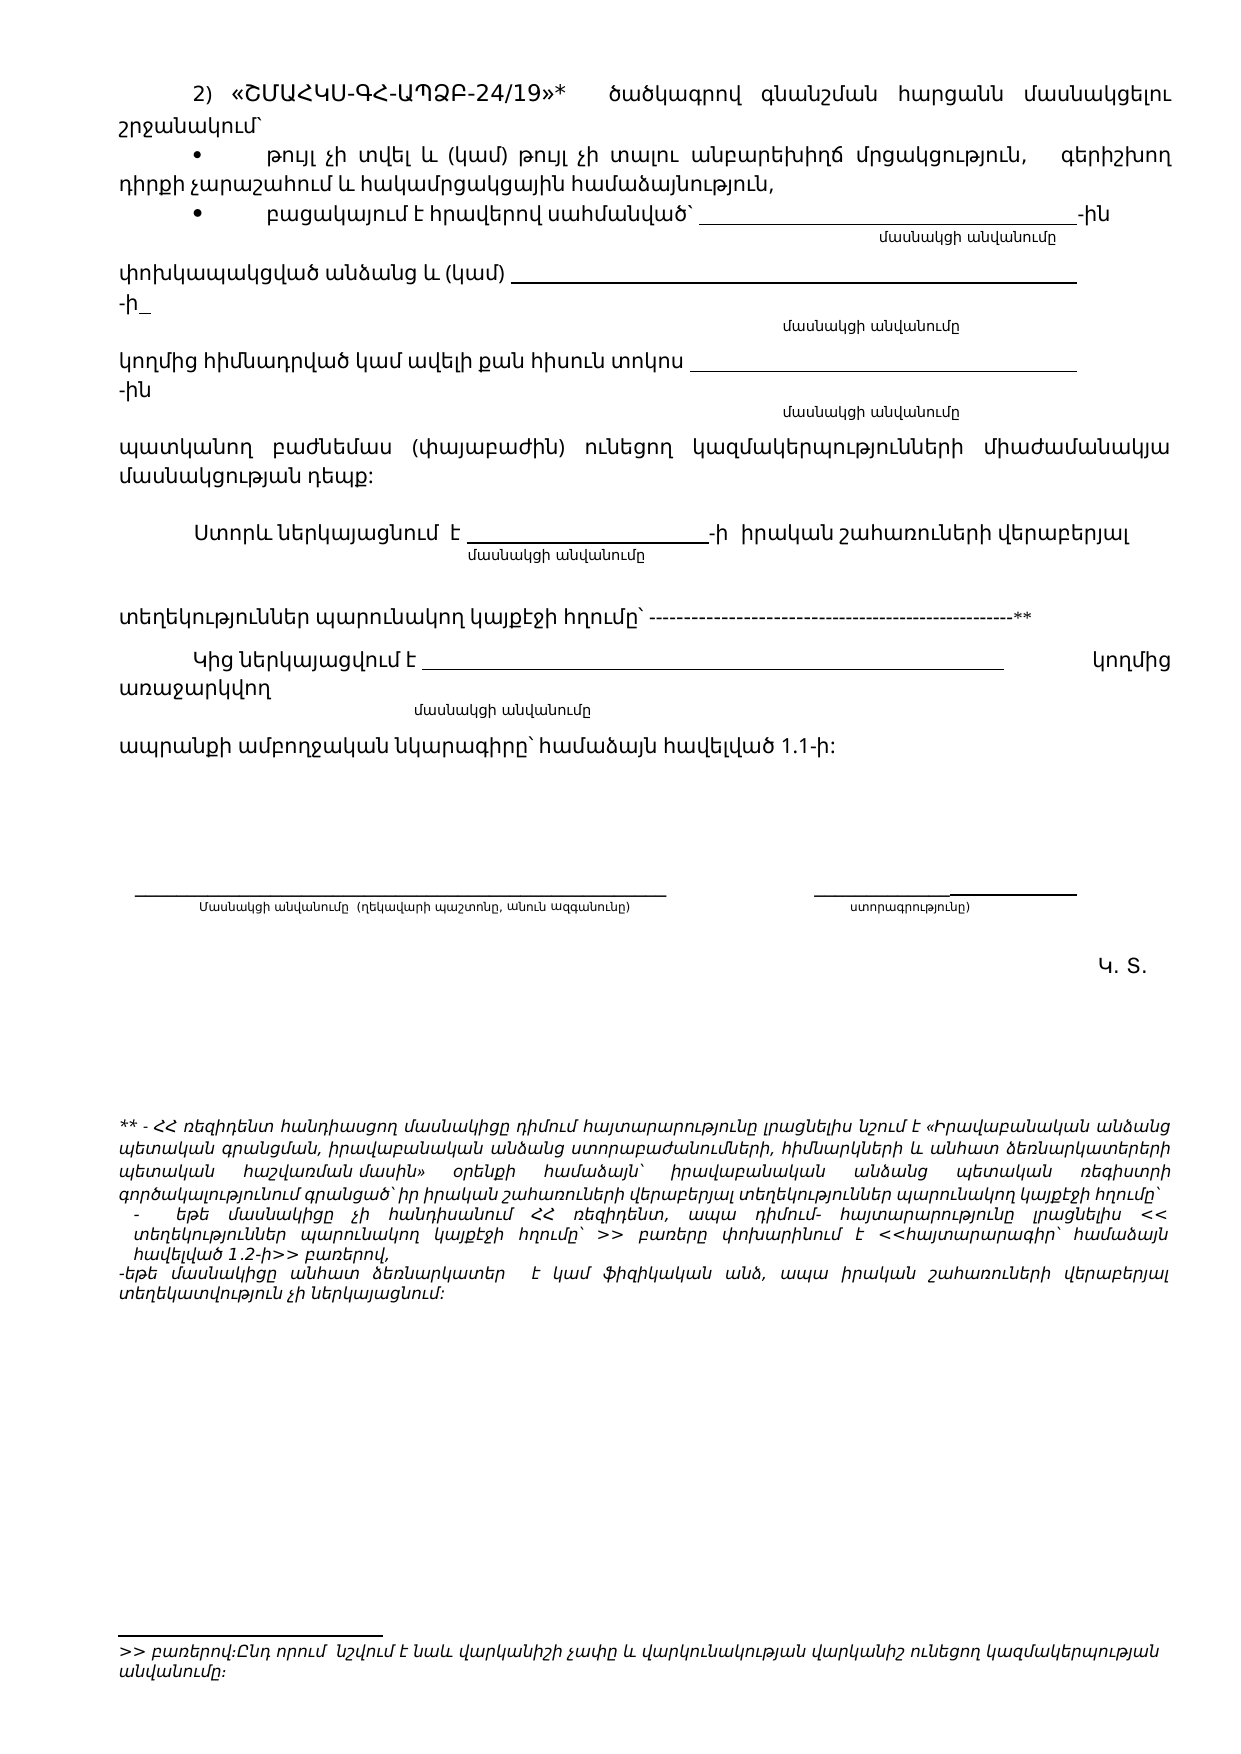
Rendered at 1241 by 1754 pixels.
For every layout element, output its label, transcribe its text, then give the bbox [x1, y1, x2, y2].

text Կից ներկայացվում է կողմից առաջարկվող [118, 645, 1171, 702]
text մասնակցի անվանումը [118, 317, 1171, 346]
text մասնակցի անվանումը [118, 403, 1171, 432]
list բացակայում է հրավերով սահմանված` -ին [118, 197, 1171, 228]
text ** - ՀՀ ռեզիդենտ հանդիասցող մասնակիցը դիմում հայտարարությունը լրացնելիս նշում է «Իրավաբանական անձանց պետական գրանցման, իրավաբանական անձանց ստորաբաժանումների, հիմնարկների և անհատ ձեռնարկատերերի պետական հաշվառման մասին» օրենքի համաձայն՝ իրավաբանական անձանց պետական ռեգիստրի գործակալությունում գրանցած՝ իր իրական շահառուների վերաբերյալ տեղեկություններ պարունակող կայքէջի հղումը՝ [118, 1114, 1171, 1205]
list թույլ չի տվել և (կամ) թույլ չի տալու անբարեխիղճ մրցակցություն, գերիշխող դիրքի չարաշահում և հակամրցակցային համաձայնություն, [118, 140, 1171, 197]
text տեղեկություններ պարունակող կայքէջի հղումը՝ ----------------------------------------------------** [118, 602, 1171, 631]
text մասնակցի անվանումը [118, 546, 1171, 575]
text 2) «ՇՄԱՀԿՍ-ԳՀ-ԱՊՁԲ-24/19»* ծածկագրով գնանշման հարցանն մասնակցելու շրջանակում` [118, 75, 1171, 140]
text պատկանող բաժնեմաս (փայաբաժին) ունեցող կազմակերպությունների միաժամանակյա մասնակցության դեպք: [118, 432, 1171, 489]
text ապրանքի ամբողջական նկարագիրը՝ համաձայն հավելված 1.1-ի: [118, 731, 1171, 759]
text փոխկապակցված անձանց և (կամ) -ի [118, 258, 1171, 317]
text ___________________________________________________ _____________ Մասնակցի անվանումը (ղեկավարի պաշտոնը, անուն ազգանունը) ստորագրությունը) [118, 873, 1171, 926]
text Ստորև ներկայացնում է -ի իրական շահառուների վերաբերյալ [193, 518, 1171, 546]
text մասնակցի անվանումը [118, 702, 1171, 731]
text -եթե մասնակիցը անհատ ձեռնարկատեր է կամ ֆիզիկական անձ, ապա իրական շահառուների վերաբերյալ տեղեկատվություն չի ներկայացնում: [118, 1264, 1171, 1303]
text կողմից հիմնադրված կամ ավելի քան հիսուն տոկոս -ին [118, 346, 1171, 403]
text - եթե մասնակիցը չի հանդիսանում ՀՀ ռեզիդենտ, ապա դիմում- հայտարարությունը լրացնելիս << տեղեկություններ պարունակող կայքէջի հղումը՝ >> բառերը փոխարինում է <<հայտարարագիր՝ համաձայն հավելված 1․2-ի>> բառերով, [133, 1205, 1171, 1264]
text Կ. Տ. [118, 954, 1171, 979]
text մասնակցի անվանումը [118, 228, 1171, 258]
